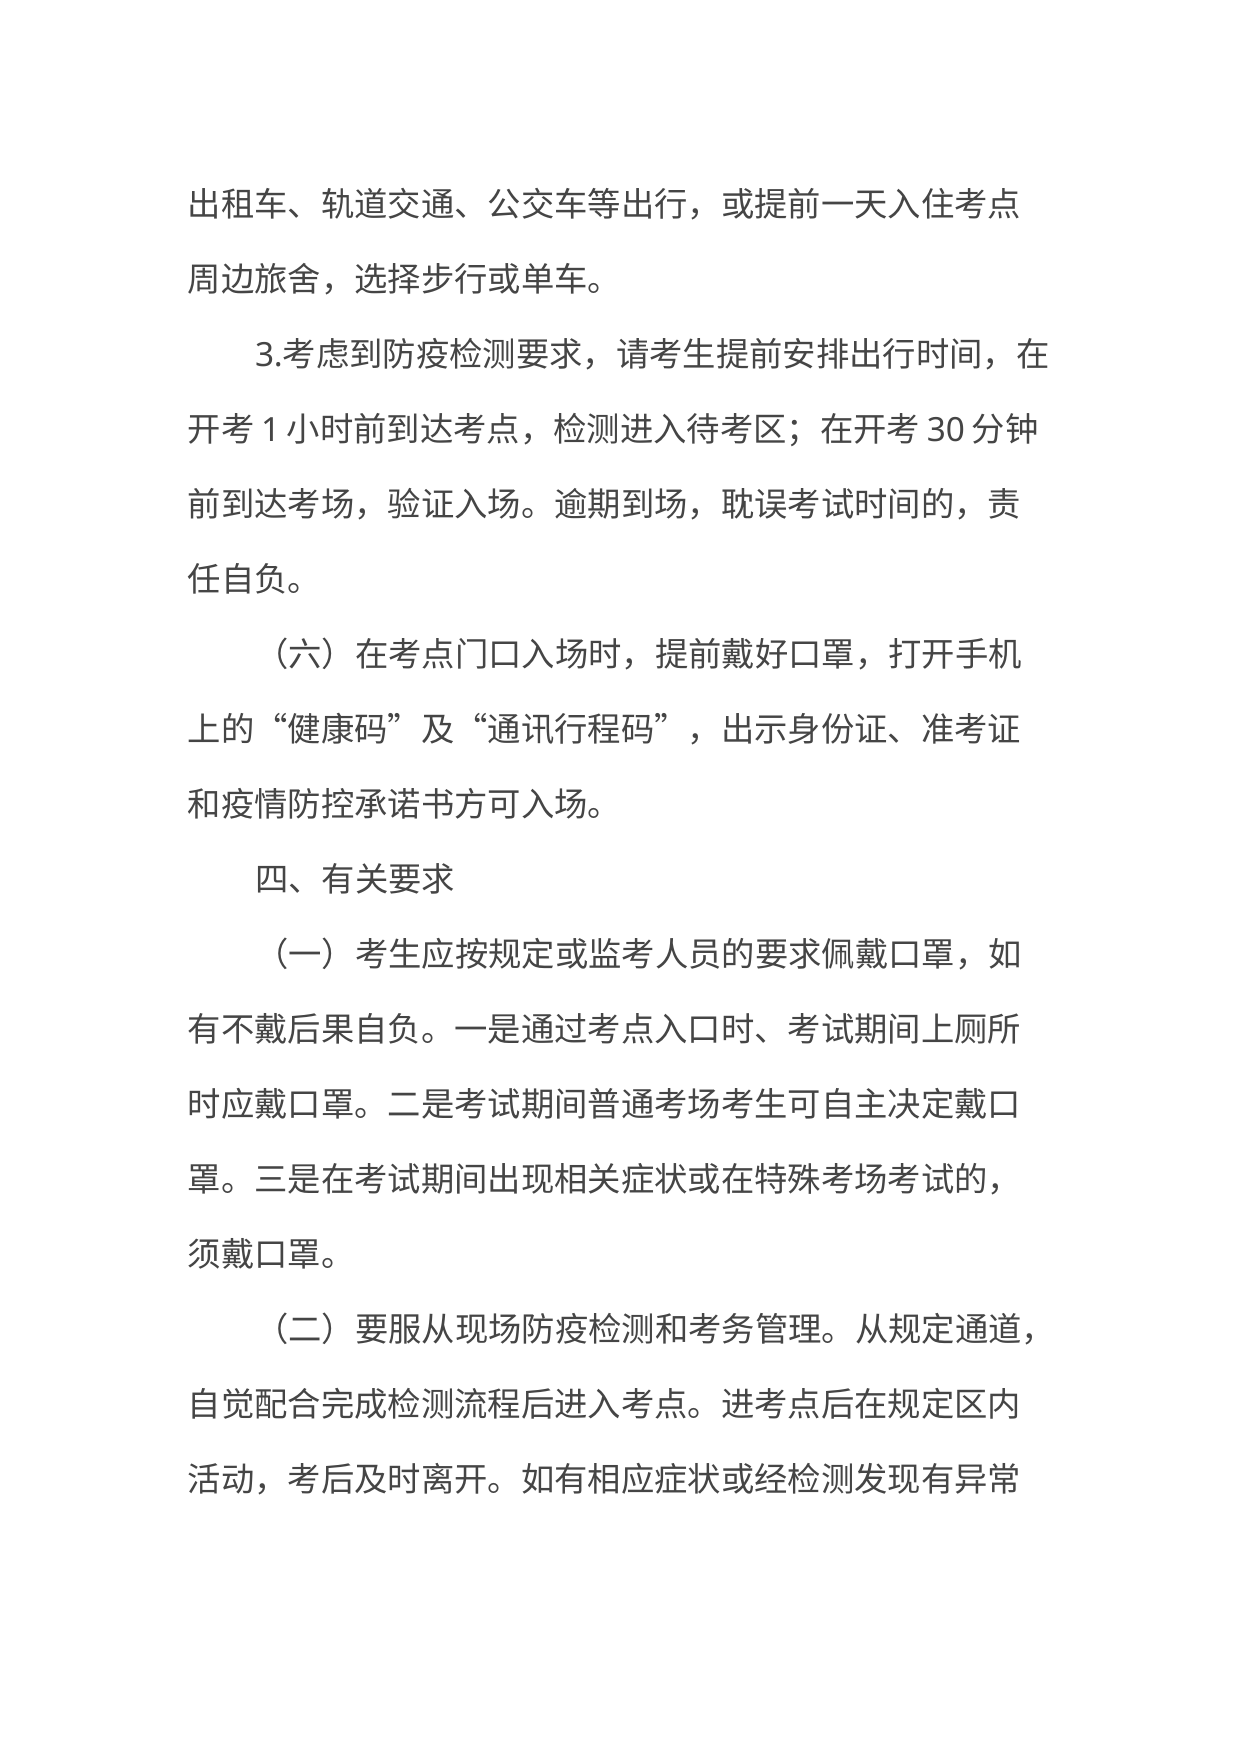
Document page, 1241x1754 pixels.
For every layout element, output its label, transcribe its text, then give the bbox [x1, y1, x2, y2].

text 3.考虑到防疫检测要求，请考生提前安排出行时间，在开考1小时前到达考点，检测进入待考区；在开考30分钟前到达考场，验证入场。逾期到场，耽误考试时间的，责任自负。 [187, 314, 1053, 614]
text （一）考生应按规定或监考人员的要求佩戴口罩，如有不戴后果自负。一是通过考点入口时、考试期间上厕所时应戴口罩。二是考试期间普通考场考生可自主决定戴口罩。三是在考试期间出现相关症状或在特殊考场考试的，须戴口罩。 [187, 914, 1053, 1289]
text （六）在考点门口入场时，提前戴好口罩，打开手机上的“健康码”及“通讯行程码”，出示身份证、准考证和疫情防控承诺书方可入场。 [187, 614, 1053, 839]
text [187, 1289, 1053, 1514]
text 四、有关要求 [187, 839, 1053, 914]
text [187, 164, 1053, 314]
